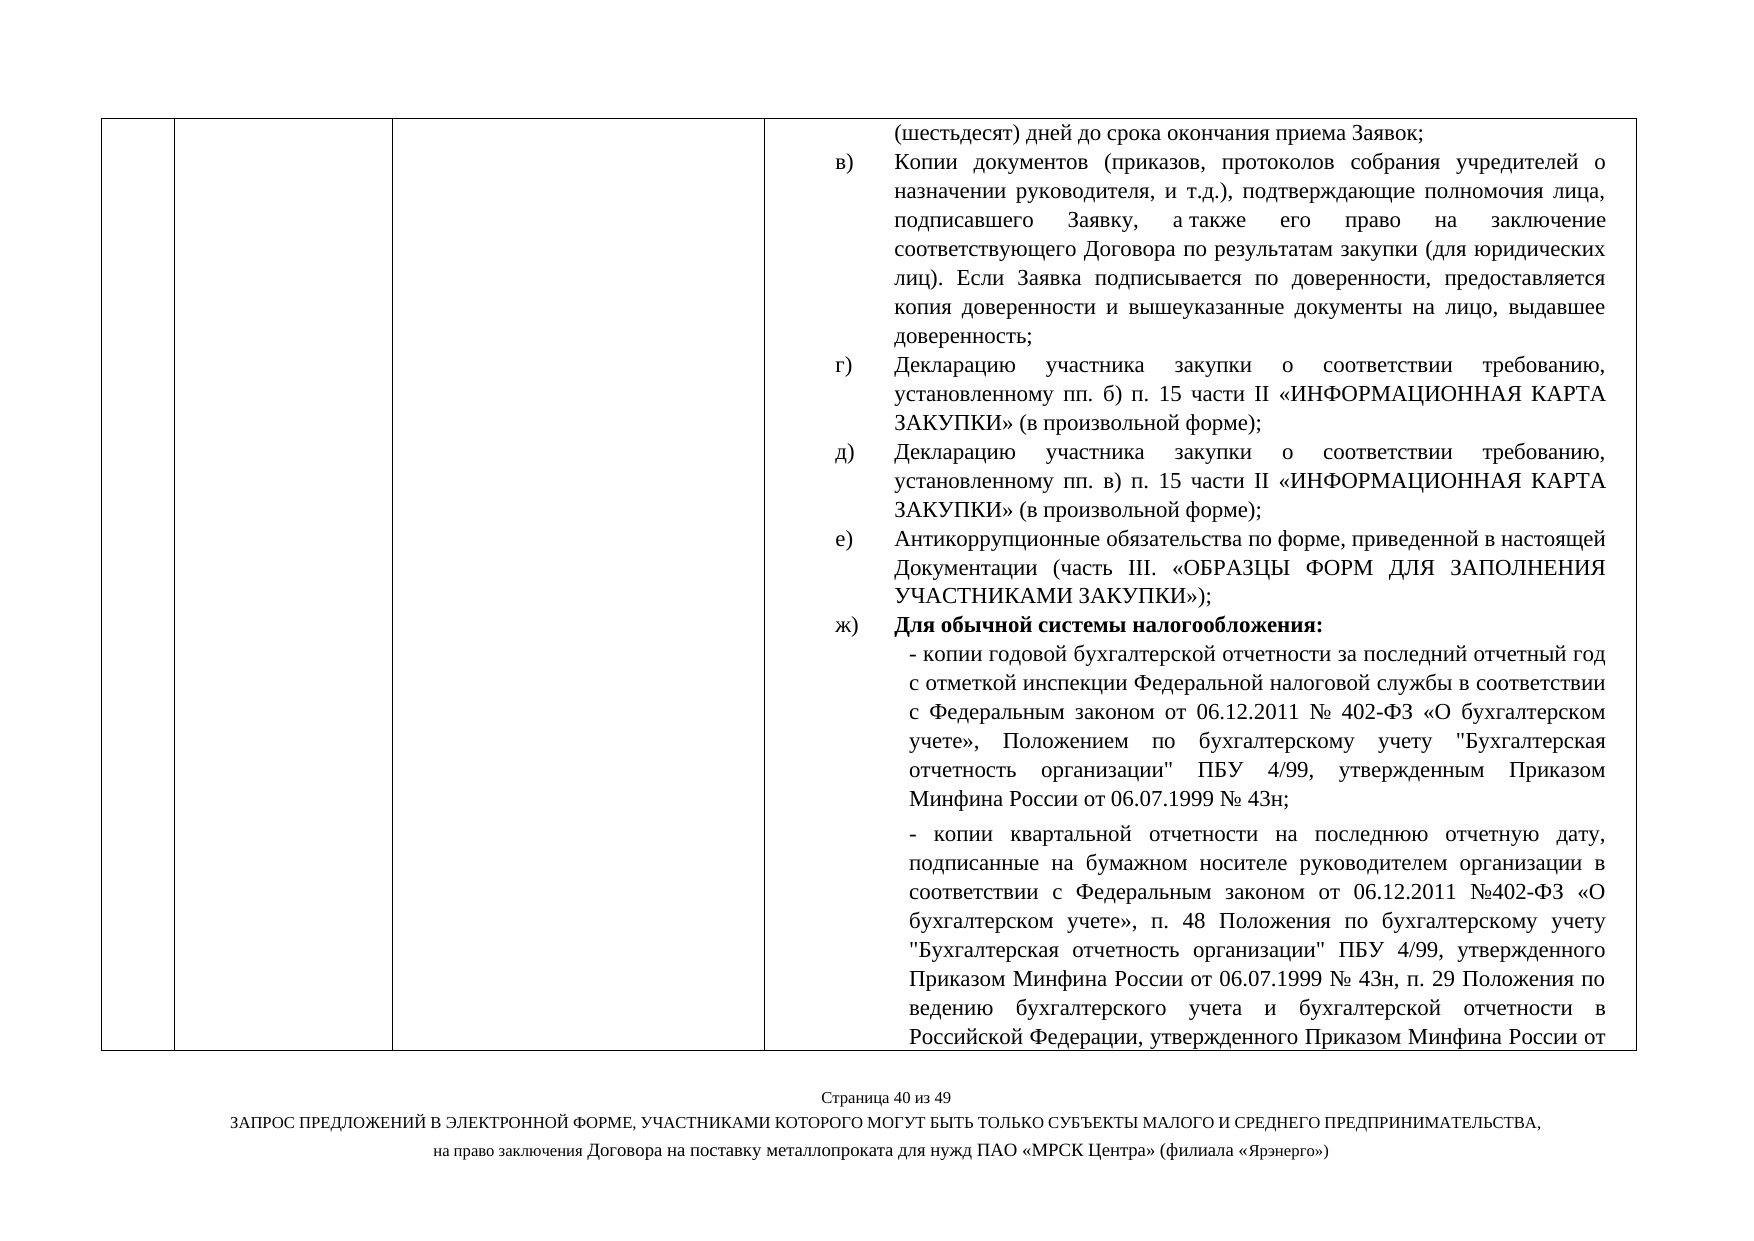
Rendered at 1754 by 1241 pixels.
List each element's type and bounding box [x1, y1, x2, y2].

table_cell [765, 119, 1636, 1049]
table_cell [102, 119, 174, 1049]
table_cell [175, 119, 392, 1049]
table_cell [393, 119, 764, 1049]
